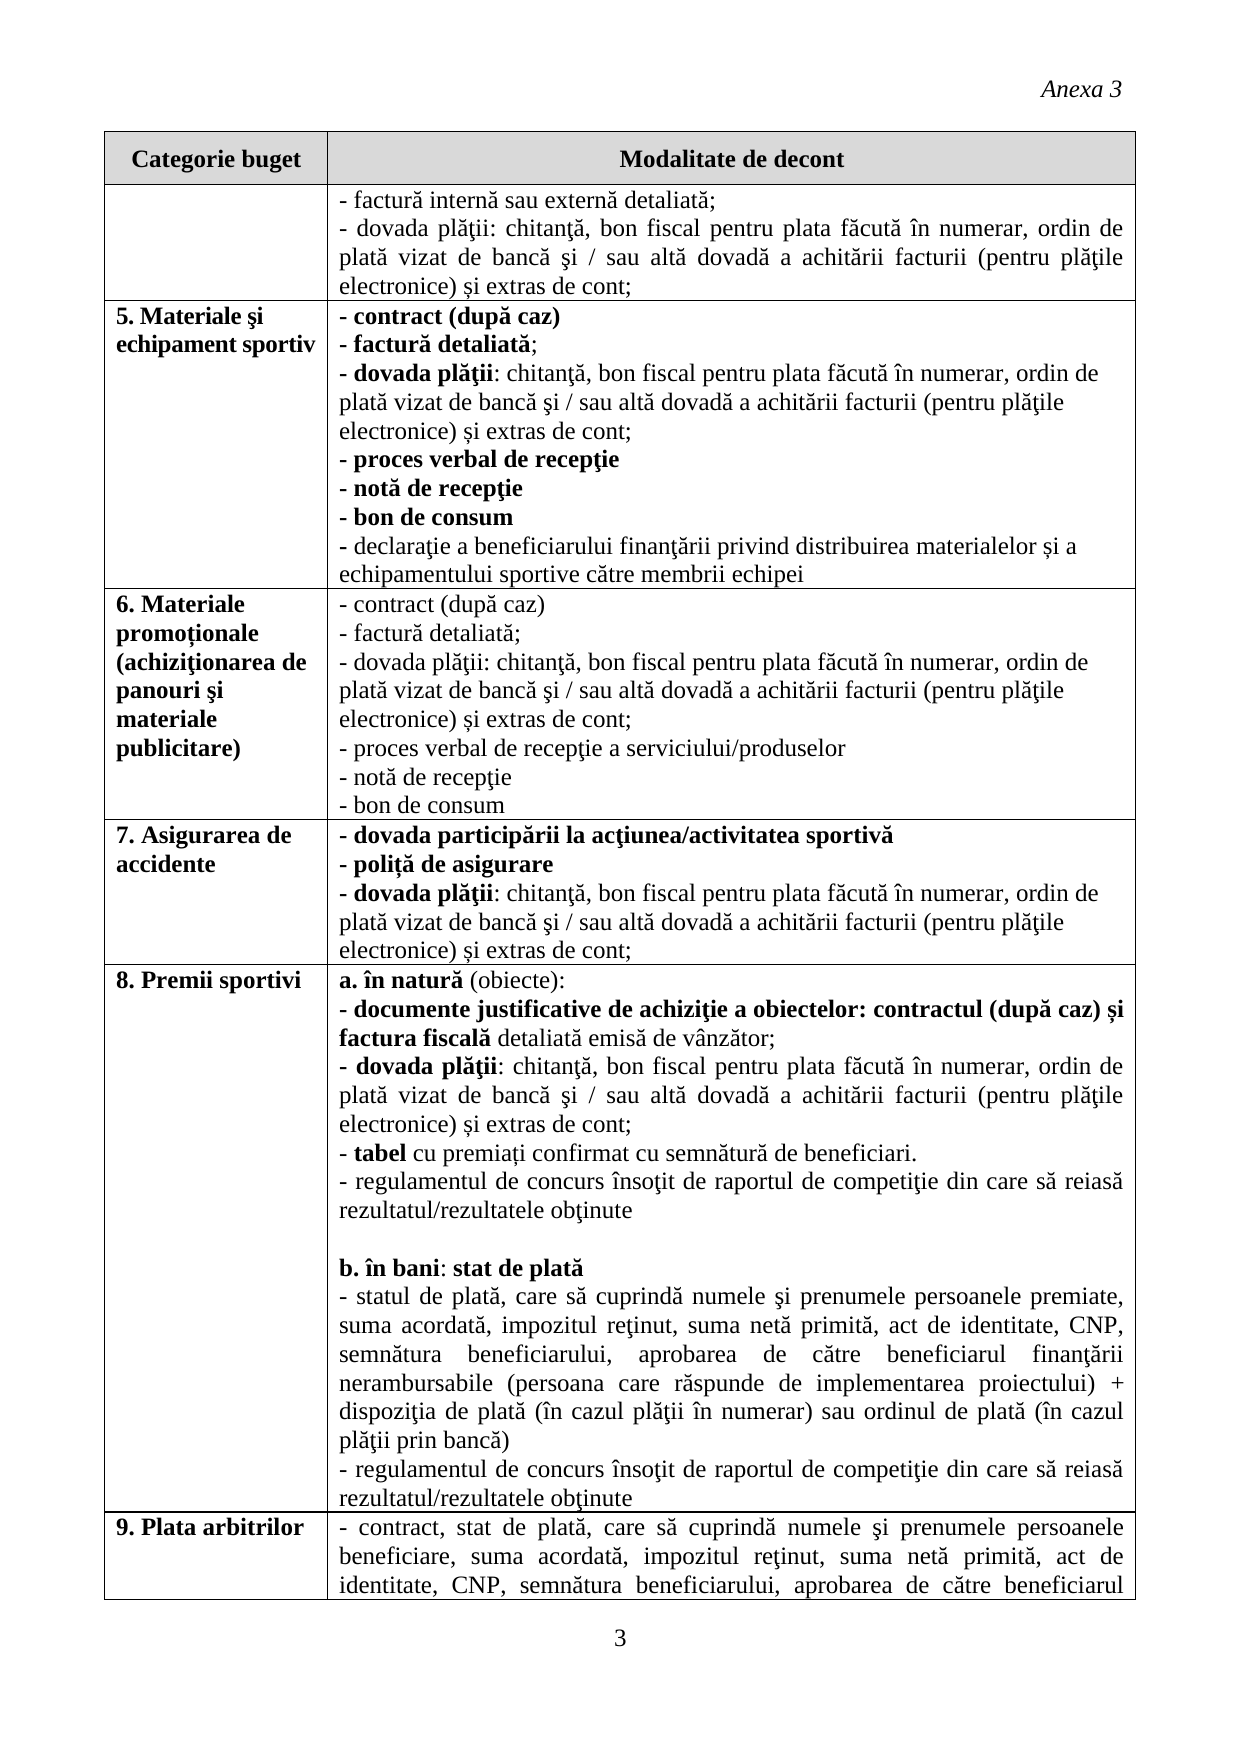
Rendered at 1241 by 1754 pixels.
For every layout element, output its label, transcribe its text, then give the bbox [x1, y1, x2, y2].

table_cell - contract (după caz) - factură detaliată; - dovada plăţii: chitanţă, bon fiscal pentru plata făcută în numerar, ordin de plată vizat de bancă şi / sau altă dovadă a achitării facturii (pentru plăţile electronice) și extras de cont; - proces verbal de recepţie - notă de recepţie - bon de consum - declaraţie a beneficiarului finanţării privind distribuirea materialelor și a echipamentului sportive către membrii echipei [328, 301, 1135, 588]
table_cell - contract (după caz) - factură detaliată; - dovada plăţii: chitanţă, bon fiscal pentru plata făcută în numerar, ordin de plată vizat de bancă şi / sau altă dovadă a achitării facturii (pentru plăţile electronice) și extras de cont; - proces verbal de recepţie a serviciului/produselor - notă de recepţie - bon de consum [328, 589, 1135, 819]
table_cell 7. Asigurarea de accidente [105, 820, 327, 964]
table_cell 6. Materiale promoționale (achiziţionarea de panouri şi materiale publicitare) [105, 589, 327, 819]
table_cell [105, 185, 327, 300]
table_cell 9. Plata arbitrilor [105, 1513, 327, 1599]
table_header Categorie buget [105, 132, 327, 184]
table_cell a. în natură (obiecte): - documente justificative de achiziţie a obiectelor: contractul (după caz) și factura fiscală detaliată emisă de vânzător; - dovada plăţii: chitanţă, bon fiscal pentru plata făcută în numerar, ordin de plată vizat de bancă şi / sau altă dovadă a achitării facturii (pentru plăţile electronice) și extras de cont; - tabel cu premiați confirmat cu semnătură de beneficiari. - regulamentul de concurs însoţit de raportul de competiţie din care să reiasă rezultatul/rezultatele obţinute b. în bani: stat de plată - statul de plată, care să cuprindă numele şi prenumele persoanele premiate, suma acordată, impozitul reţinut, suma netă primită, act de identitate, CNP, semnătura beneficiarului, aprobarea de către beneficiarul finanţării nerambursabile (persoana care răspunde de implementarea proiectului) + dispoziţia de plată (în cazul plăţii în numerar) sau ordinul de plată (în cazul plăţii prin bancă) - regulamentul de concurs însoţit de raportul de competiţie din care să reiasă rezultatul/rezultatele obţinute [328, 965, 1135, 1511]
table_cell 5. Materiale şi echipament sportiv [105, 301, 327, 588]
table_cell 8. Premii sportivi [105, 965, 327, 1511]
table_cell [328, 185, 1135, 300]
table_cell - dovada participării la acţiunea/activitatea sportivă - poliță de asigurare - dovada plăţii: chitanţă, bon fiscal pentru plata făcută în numerar, ordin de plată vizat de bancă şi / sau altă dovadă a achitării facturii (pentru plăţile electronice) și extras de cont; [328, 820, 1135, 964]
table_header Modalitate de decont [328, 132, 1135, 184]
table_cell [328, 1513, 1135, 1599]
